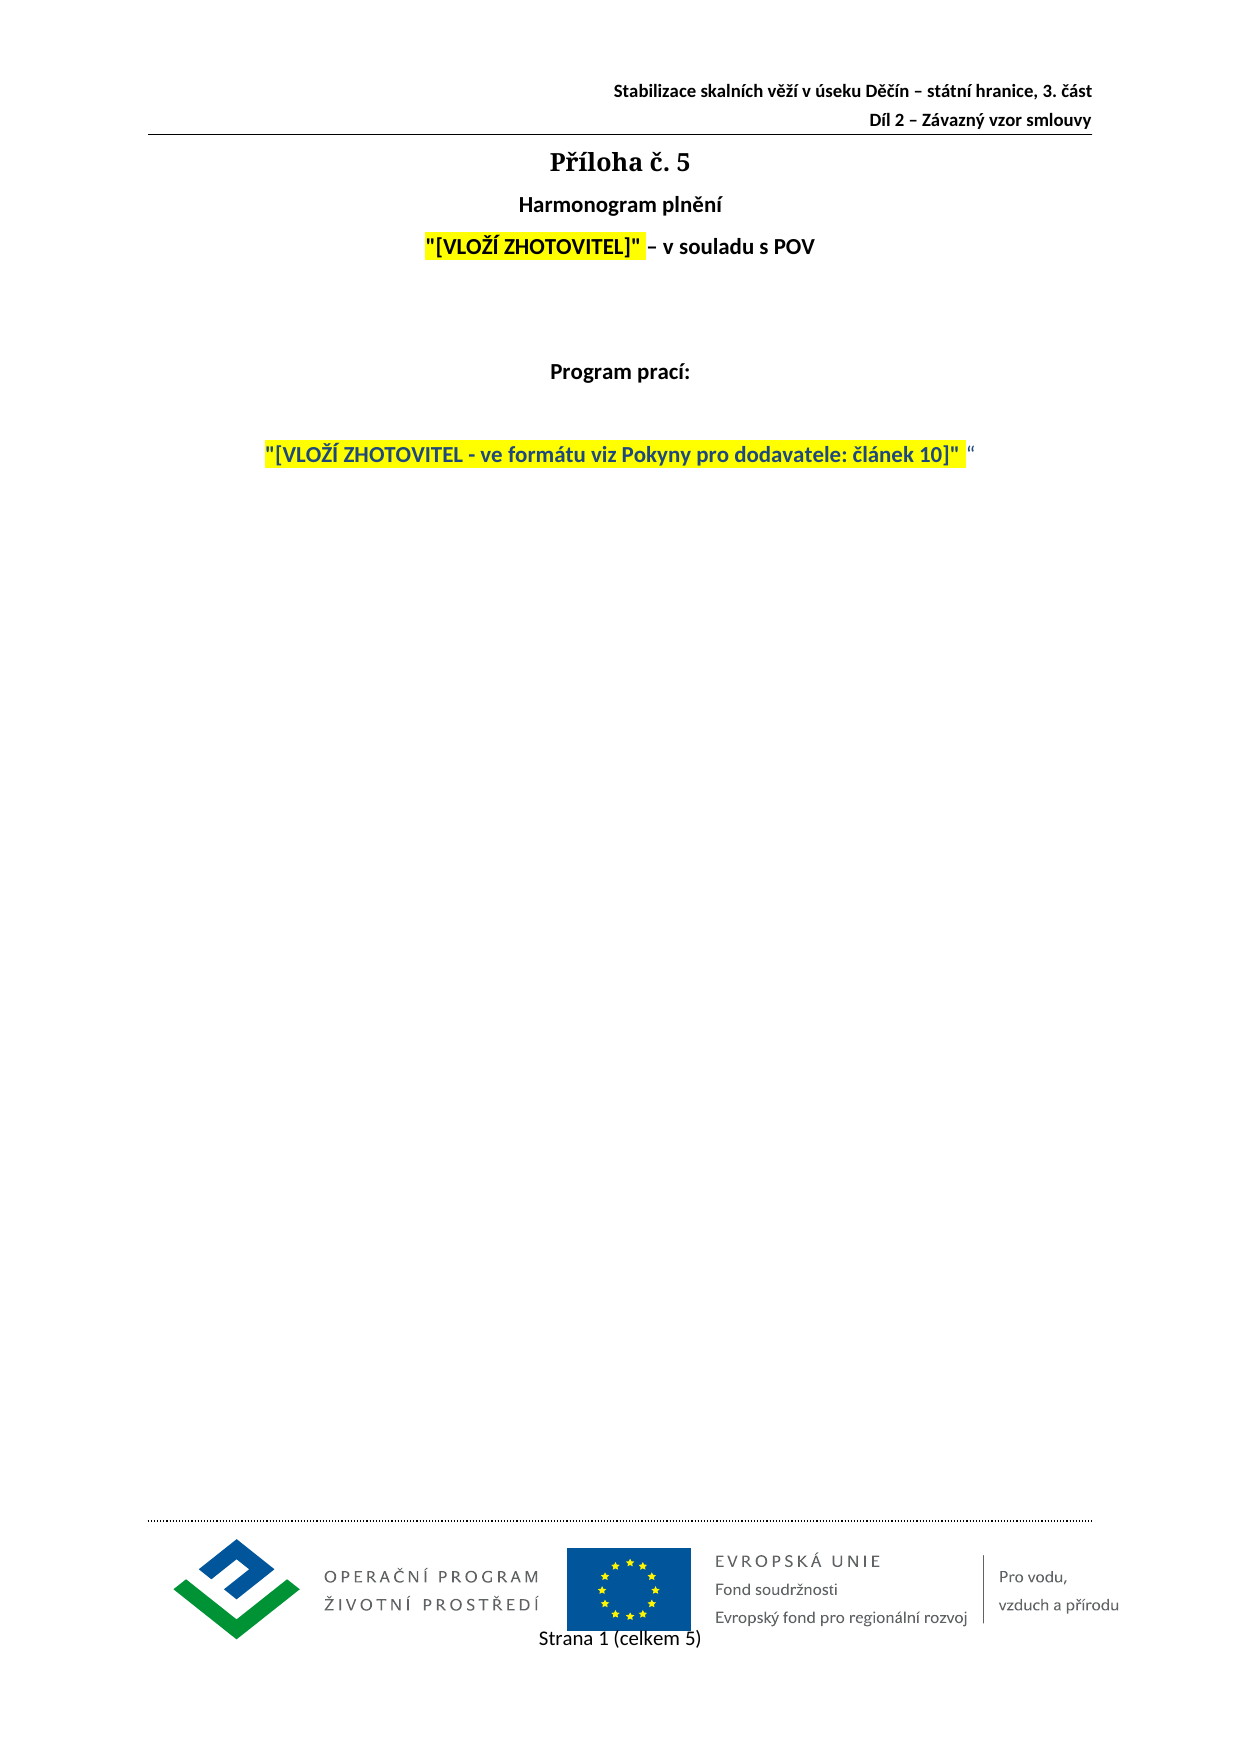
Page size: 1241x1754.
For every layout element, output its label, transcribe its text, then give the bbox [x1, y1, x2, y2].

text Program prací: [148, 356, 1092, 385]
text Příloha č. 5 [148, 148, 1092, 177]
text Harmonogram plnění [148, 189, 1092, 218]
text “ [148, 439, 1092, 468]
text – v souladu s POV [148, 231, 1092, 260]
